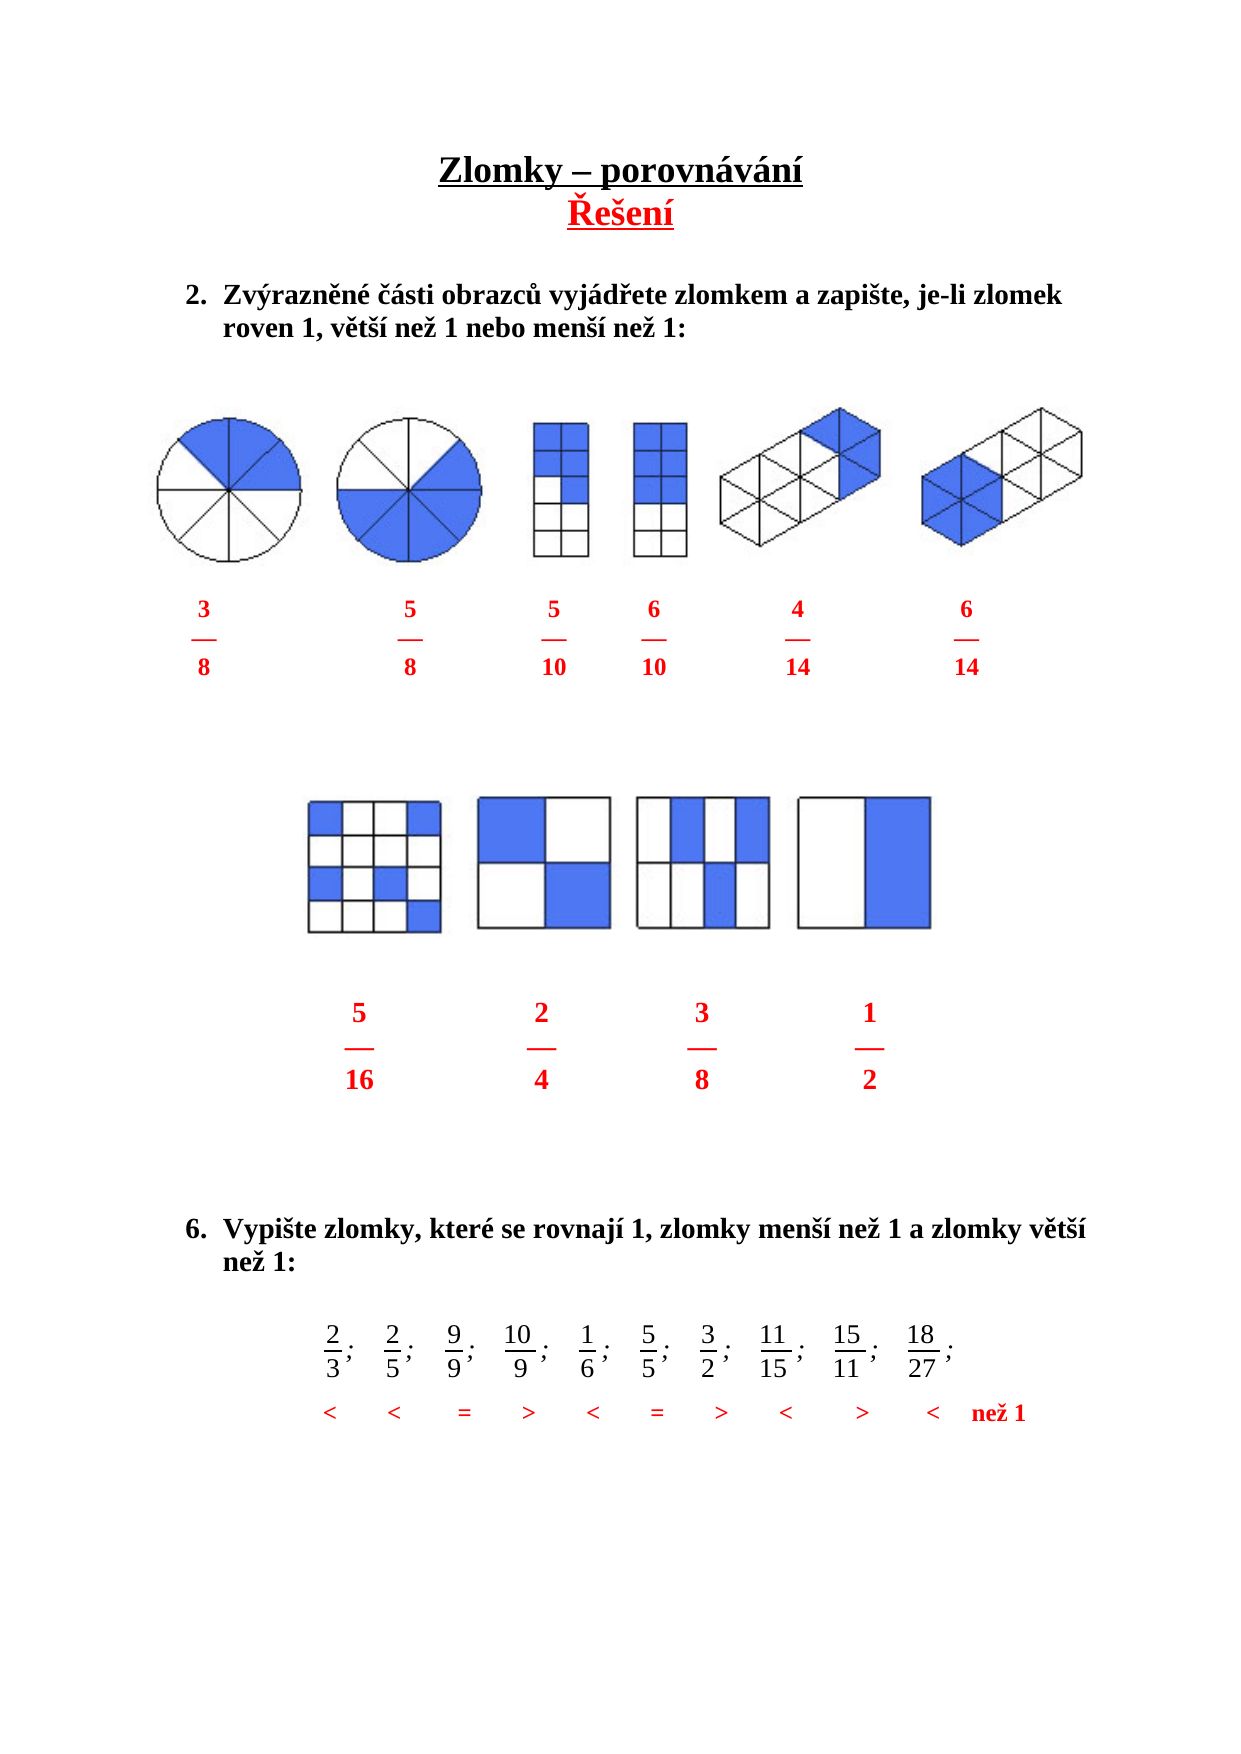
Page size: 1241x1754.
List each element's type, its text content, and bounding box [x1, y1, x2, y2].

list Vypište zlomky, které se rovnají 1, zlomky menší než zlomky větší než 1: [185, 1211, 1093, 1278]
text 8 8 10 10 14 14 [191, 652, 1093, 681]
text 5 2 3 1 [148, 995, 1093, 1029]
list — — — — — [191, 623, 1093, 652]
text 16 4 8 2 [148, 1062, 1093, 1096]
text Zlomky – porovnávání [148, 148, 1093, 191]
text < < = > < = > < > < než 1 [148, 1398, 1093, 1426]
text 3 5 5 6 4 6 [148, 594, 1093, 623]
picture [147, 406, 1093, 566]
picture [302, 795, 938, 938]
list Zvýrazněné části obrazců vyjádřete zlomkem a zapište, je-li zlomek roven 1, větší než 1 nebo menší než 1: [185, 277, 1093, 344]
text — — — — [148, 1029, 1093, 1062]
text Řešení [148, 191, 1093, 234]
